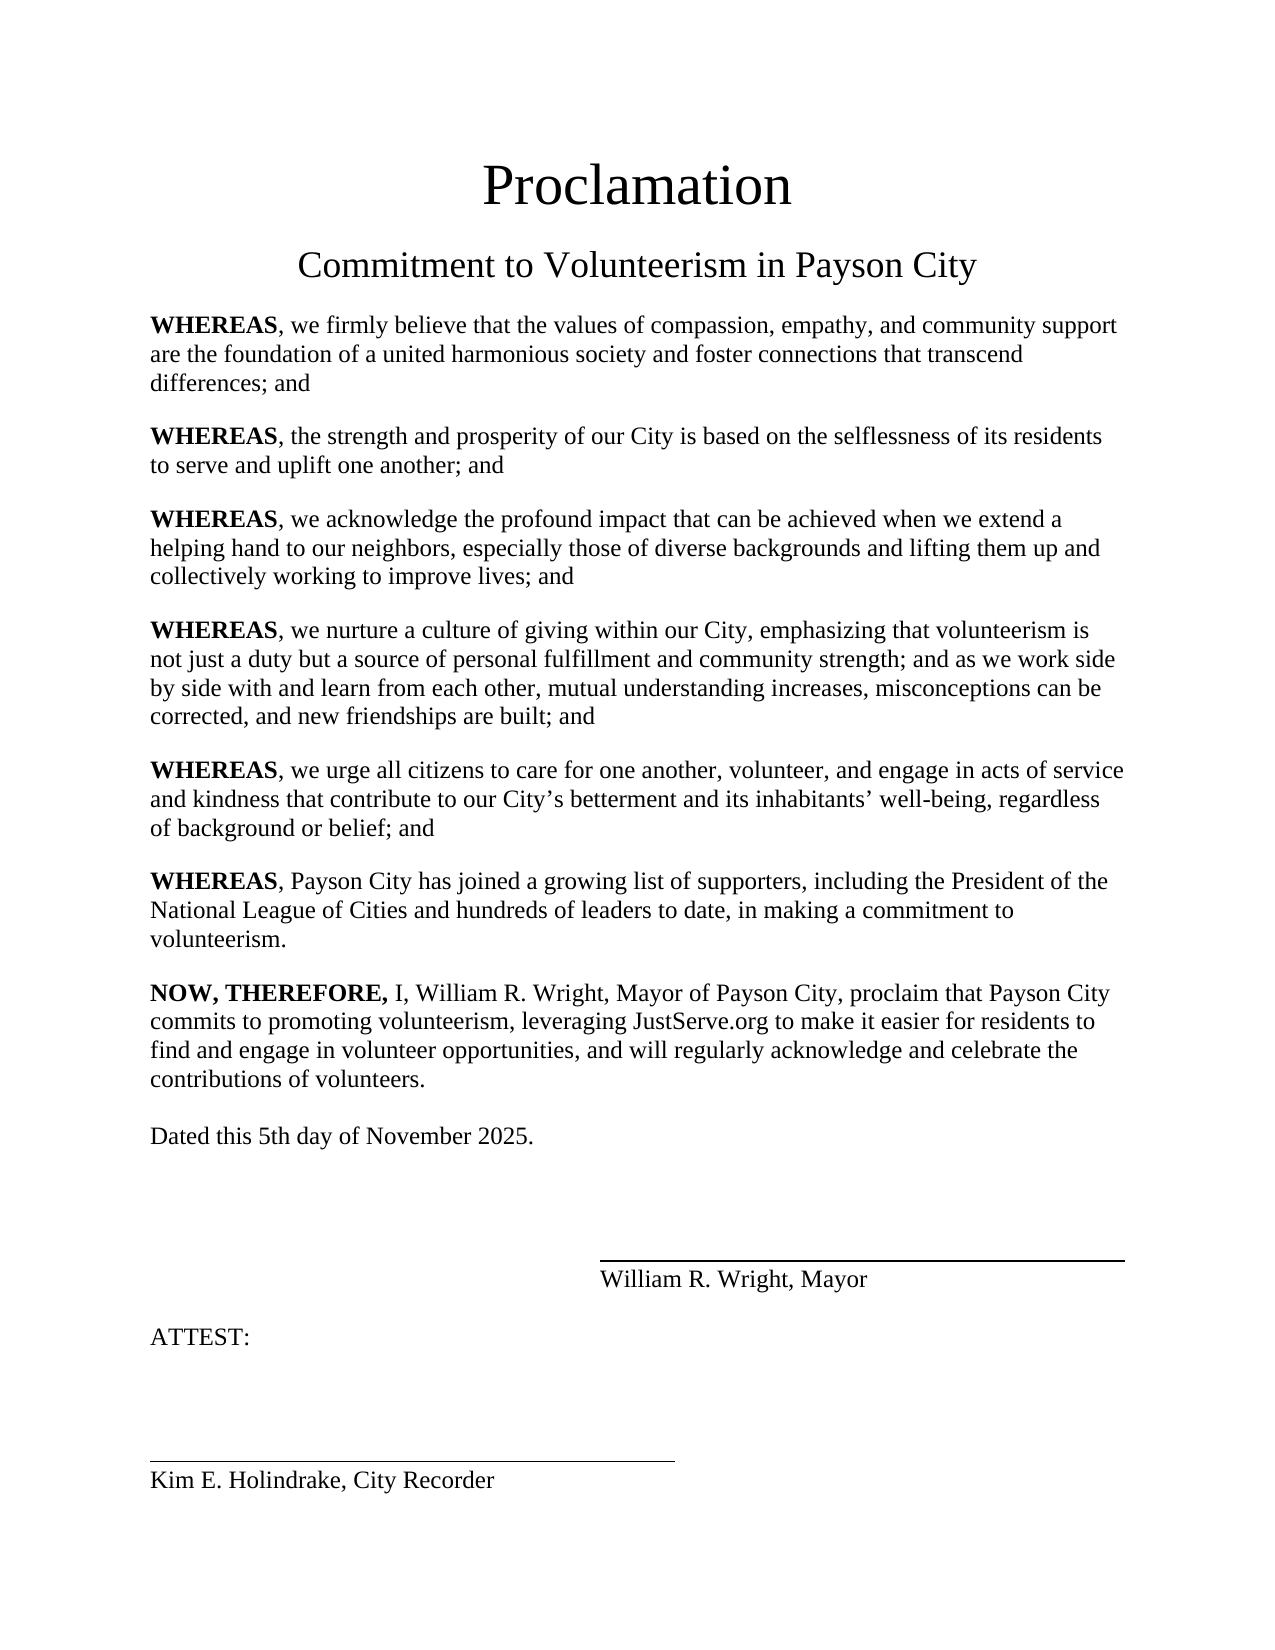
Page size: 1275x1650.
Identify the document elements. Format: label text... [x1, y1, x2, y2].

text William R. Wright, Mayor [150, 1264, 1125, 1293]
text Proclamation [150, 150, 1125, 217]
text NOW, THEREFORE, I, William R. Wright, Mayor of Payson City, proclaim that Payson City commits to promoting volunteerism, leveraging JustServe.org to make it easier for residents to find and engage in volunteer opportunities, and will regularly acknowledge and celebrate the contributions of volunteers. [150, 978, 1125, 1093]
text WHEREAS, we urge all citizens to care for one another, volunteer, and engage in acts of service and kindness that contribute to our City’s betterment and its inhabitants’ well-being, regardless of background or belief; and [150, 755, 1125, 841]
text WHEREAS, we nurture a culture of giving within our City, emphasizing that volunteerism is not just a duty but a source of personal fulfillment and community strength; and as we work side by side with and learn from each other, mutual understanding increases, misconceptions can be corrected, and new friendships are built; and [150, 615, 1125, 730]
text Commitment to Volunteerism in Payson City [150, 242, 1125, 285]
text WHEREAS, we firmly believe that the values of compassion, empathy, and community support are the foundation of a united harmonious society and foster connections that transcend differences; and [150, 310, 1125, 396]
text Kim E. Holindrake, City Recorder [150, 1465, 1125, 1494]
text WHEREAS, we acknowledge the profound impact that can be achieved when we extend a helping hand to our neighbors, especially those of diverse backgrounds and lifting them up and collectively working to improve lives; and [150, 504, 1125, 590]
text Dated this 5th day of November 2025. [150, 1121, 1125, 1150]
text ATTEST: [150, 1322, 1125, 1351]
text WHEREAS, the strength and prosperity of our City is based on the selflessness of its residents to serve and uplift one another; and [150, 421, 1125, 479]
text WHEREAS, Payson City has joined a growing list of supporters, including the President of the National League of Cities and hundreds of leaders to date, in making a commitment to volunteerism. [150, 866, 1125, 953]
